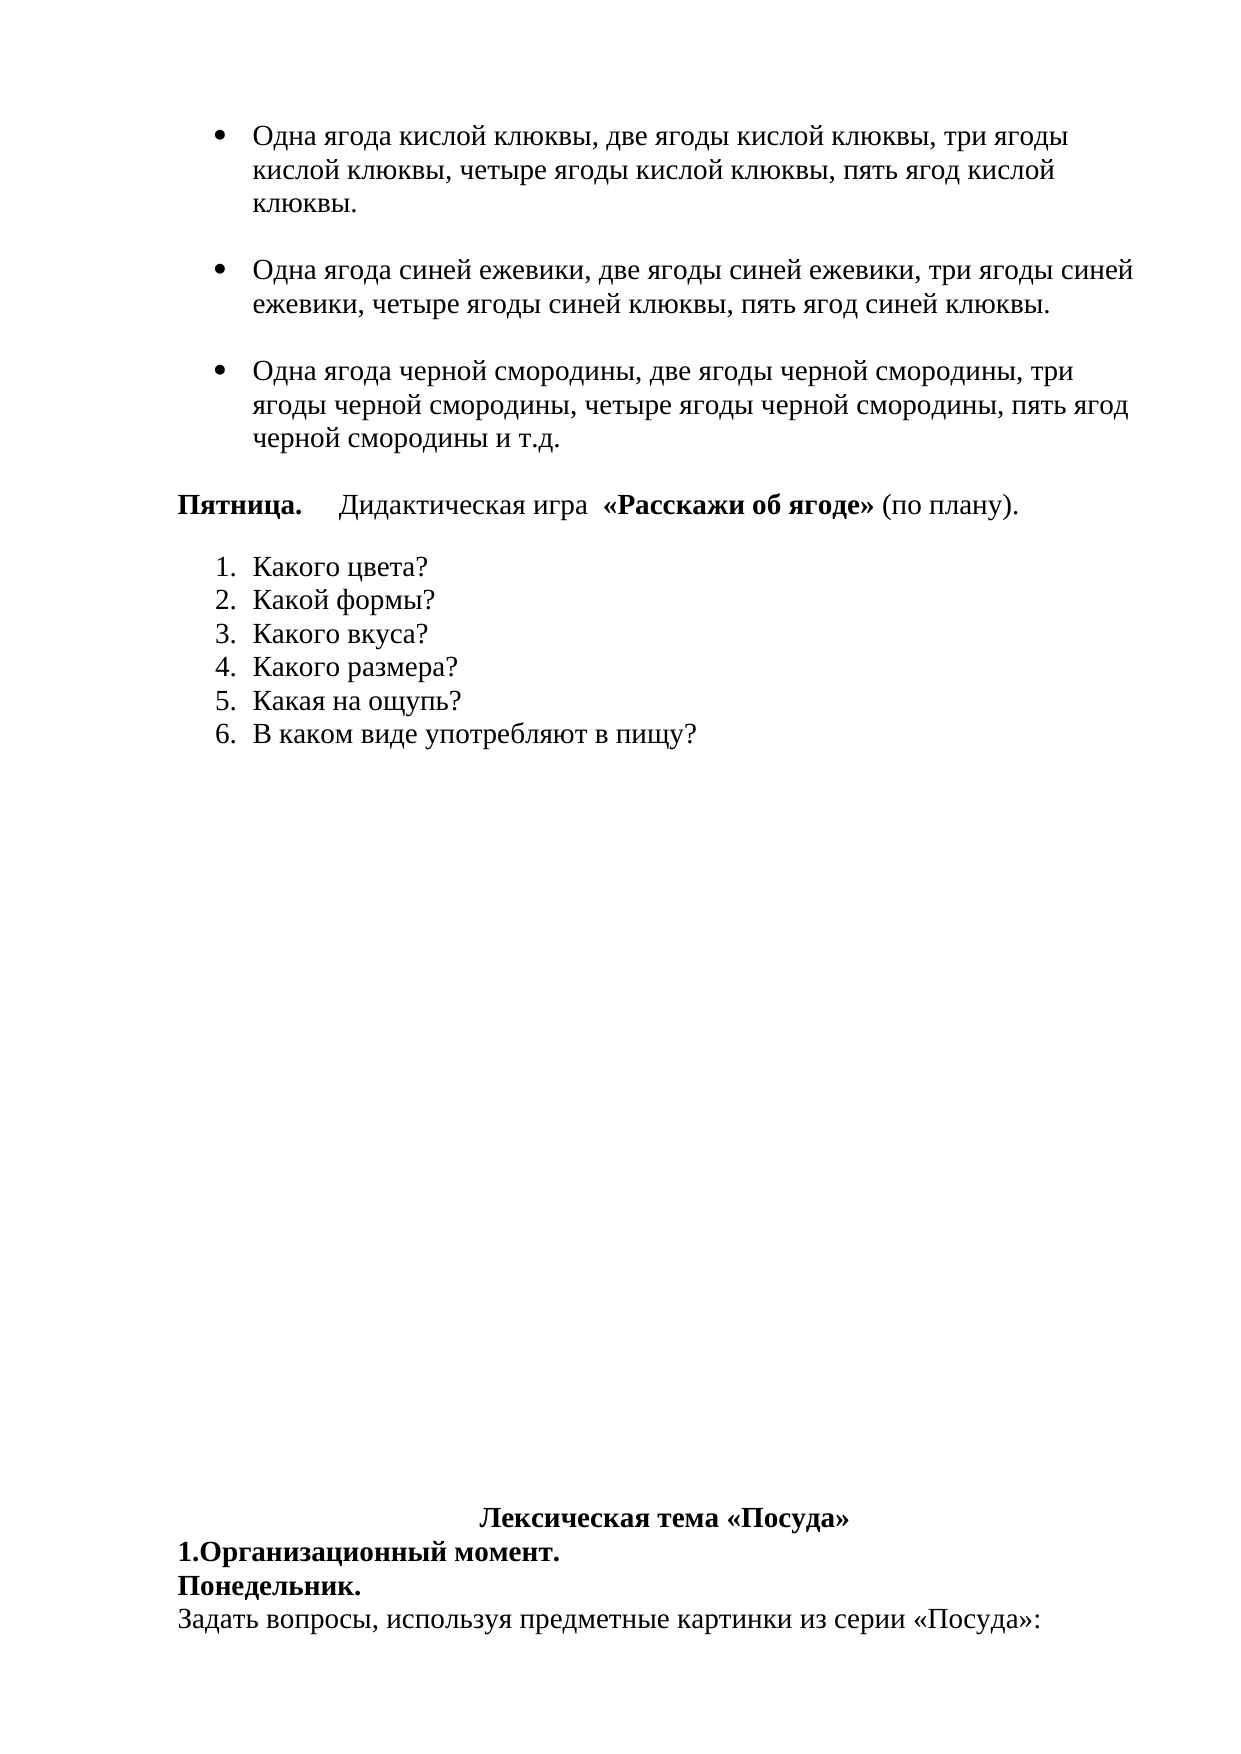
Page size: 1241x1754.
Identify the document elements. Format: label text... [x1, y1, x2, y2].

list Одна ягода синей ежевики, две ягоды синей ежевики, три ягоды синей ежевики, четыре ягоды синей клюквы, пять ягод синей клюквы. [215, 252, 1152, 319]
list В каком виде употребляют в пищу? [215, 717, 1152, 750]
list Одна ягода кислой клюквы, две ягоды кислой клюквы, три ягоды кислой клюквы, четыре ягоды кислой клюквы, пять ягод кислой клюквы. [215, 118, 1152, 219]
list Какого вкуса? [215, 616, 1152, 649]
list Какого размера? [215, 649, 1152, 683]
list Какая на ощупь? [215, 683, 1152, 717]
text Лексическая тема «Посуда» [177, 1501, 1152, 1534]
list Одна ягода черной смородины, две ягоды черной смородины, три ягоды черной смородины, четыре ягоды черной смородины, пять ягод черной смородины и т.д. [215, 353, 1152, 454]
text Пятница. Дидактическая игра «Расскажи об ягоде» (по плану). [177, 487, 1152, 521]
text Понедельник. [177, 1568, 1152, 1601]
list Какого цвета? [215, 549, 1152, 582]
text Задать вопросы, используя предметные картинки из серии «Посуда»: [177, 1601, 1152, 1635]
text 1.Организационный момент. [177, 1534, 1152, 1568]
list Какой формы? [215, 582, 1152, 616]
